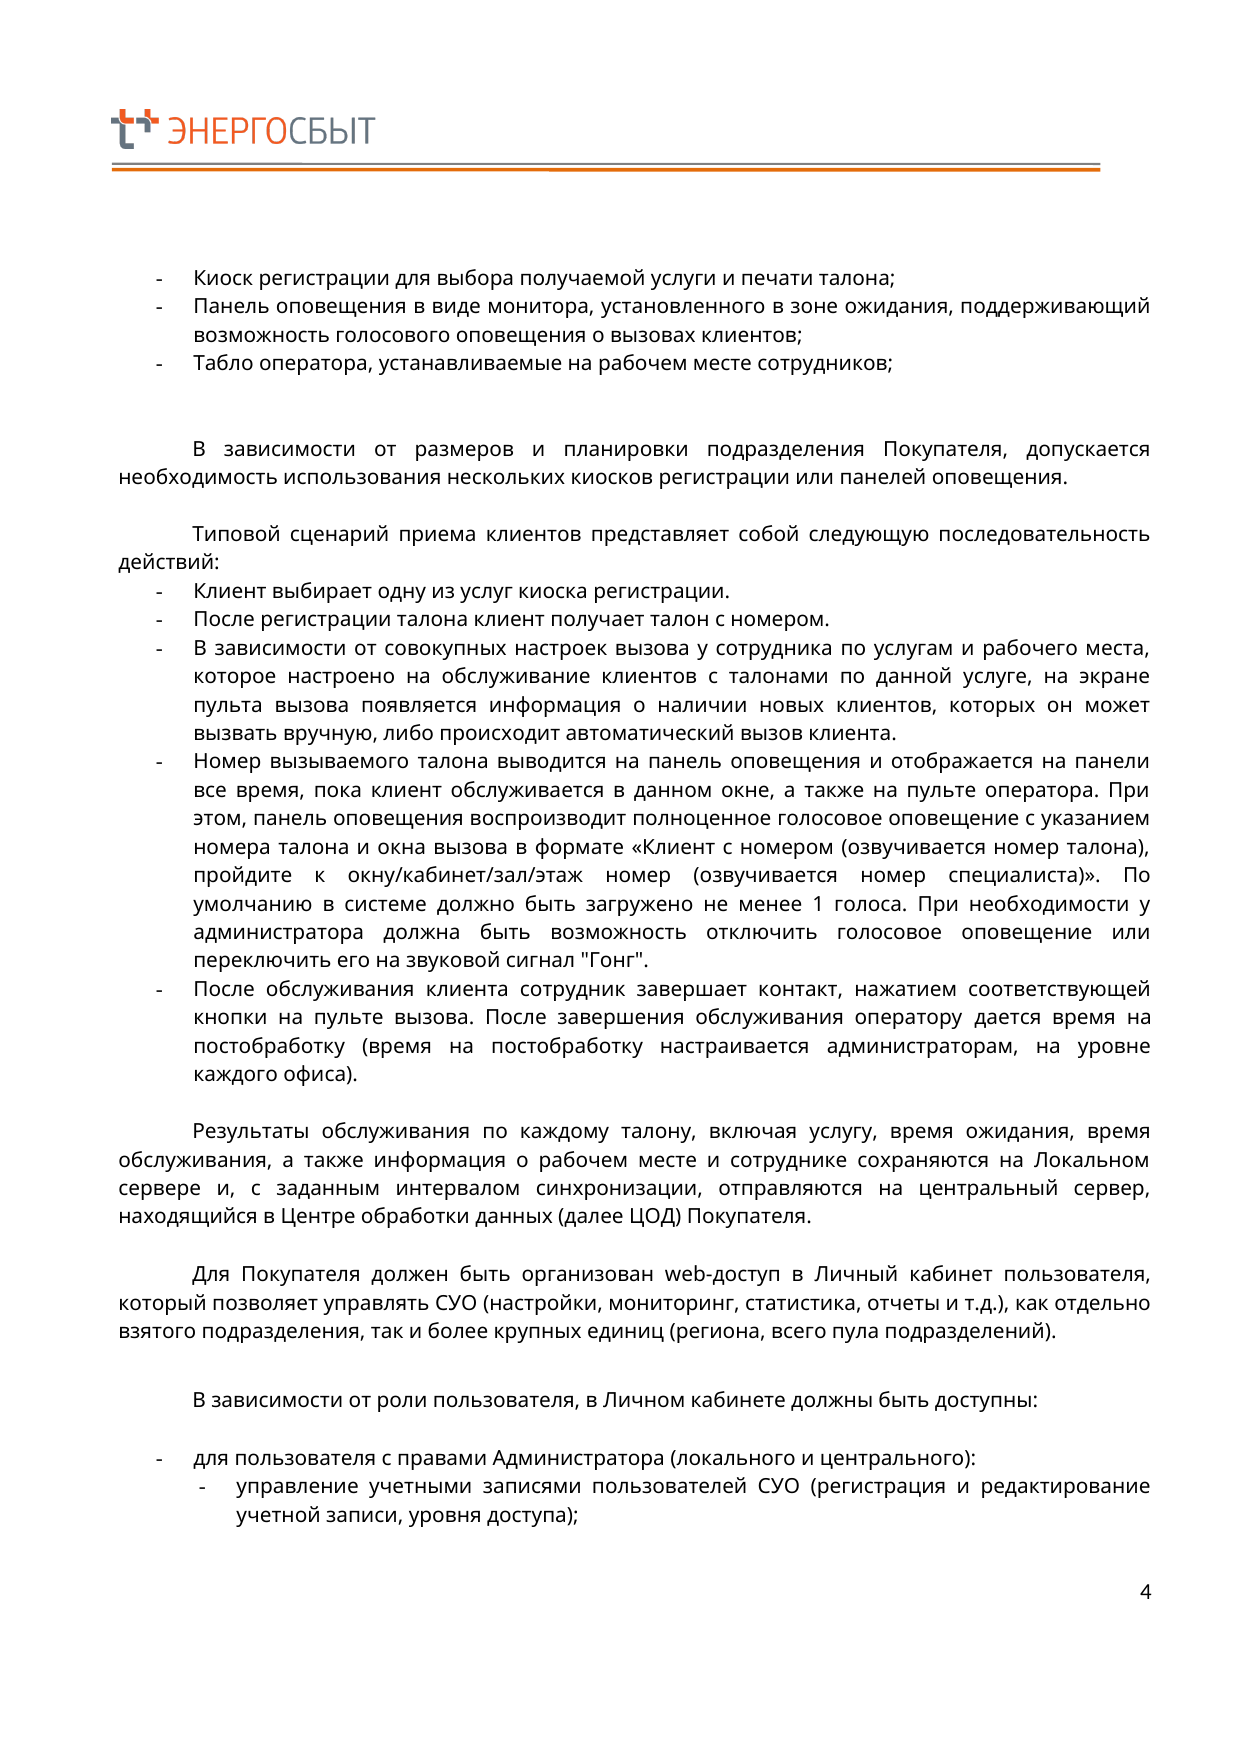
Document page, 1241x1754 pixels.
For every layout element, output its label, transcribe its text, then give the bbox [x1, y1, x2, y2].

text Результаты обслуживания по каждому талону, включая услугу, время ожидания, время обслуживания, а также информация о рабочем месте и сотруднике сохраняются на Локальном сервере и, с заданным интервалом синхронизации, отправляются на центральный сервер, находящийся в Центре обработки данных (далее ЦОД) Покупателя. [118, 1116, 1152, 1230]
list управление учетными записями пользователей СУО (регистрация и редактирование учетной записи, уровня доступа); [199, 1471, 1152, 1528]
list В зависимости от роли пользователя, в Личном кабинете должны быть доступны: [118, 1385, 1152, 1414]
text В зависимости от размеров и планировки подразделения Покупателя, допускается необходимость использования нескольких киосков регистрации или панелей оповещения. [118, 434, 1152, 491]
list После регистрации талона клиент получает талон с номером. [156, 604, 1152, 633]
list для пользователя с правами Администратора (локального и центрального): [156, 1443, 1152, 1471]
list Панель оповещения в виде монитора, установленного в зоне ожидания, поддерживающий возможность голосового оповещения о вызовах клиентов; [156, 292, 1152, 348]
list Номер вызываемого талона выводится на панель оповещения и отображается на панели все время, пока клиент обслуживается в данном окне, а также на пульте оператора. При этом, панель оповещения воспроизводит полноценное голосовое оповещение с указанием номера талона и окна вызова в формате «Клиент с номером (озвучивается номер талона), пройдите к окну/кабинет/зал/этаж номер (озвучивается номер специалиста)». По умолчанию в системе должно быть загружено не менее 1 голоса. При необходимости у администратора должна быть возможность отключить голосовое оповещение или переключить его на звуковой сигнал "Гонг". [156, 747, 1152, 974]
list В зависимости от совокупных настроек вызова у сотрудника по услугам и рабочего места, которое настроено на обслуживание клиентов с талонами по данной услуге, на экране пульта вызова появляется информация о наличии новых клиентов, которых он может вызвать вручную, либо происходит автоматический вызов клиента. [156, 633, 1152, 747]
list Киоск регистрации для выбора получаемой услуги и печати талона; [156, 263, 1152, 292]
list Табло оператора, устанавливаемые на рабочем месте сотрудников; [156, 348, 1152, 377]
list Для Покупателя должен быть организован web-доступ в Личный кабинет пользователя, который позволяет управлять СУО (настройки, мониторинг, статистика, отчеты и т.д.), как отдельно взятого подразделения, так и более крупных единиц (региона, всего пула подразделений). [118, 1259, 1152, 1344]
picture [111, 109, 380, 149]
list После обслуживания клиента сотрудник завершает контакт, нажатием соответствующей кнопки на пульте вызова. После завершения обслуживания оператору дается время на постобработку (время на постобработку настраивается администраторам, на уровне каждого офиса). [156, 974, 1152, 1088]
list Клиент выбирает одну из услуг киоска регистрации. [156, 576, 1152, 604]
text Типовой сценарий приема клиентов представляет собой следующую последовательность действий: [118, 519, 1152, 576]
